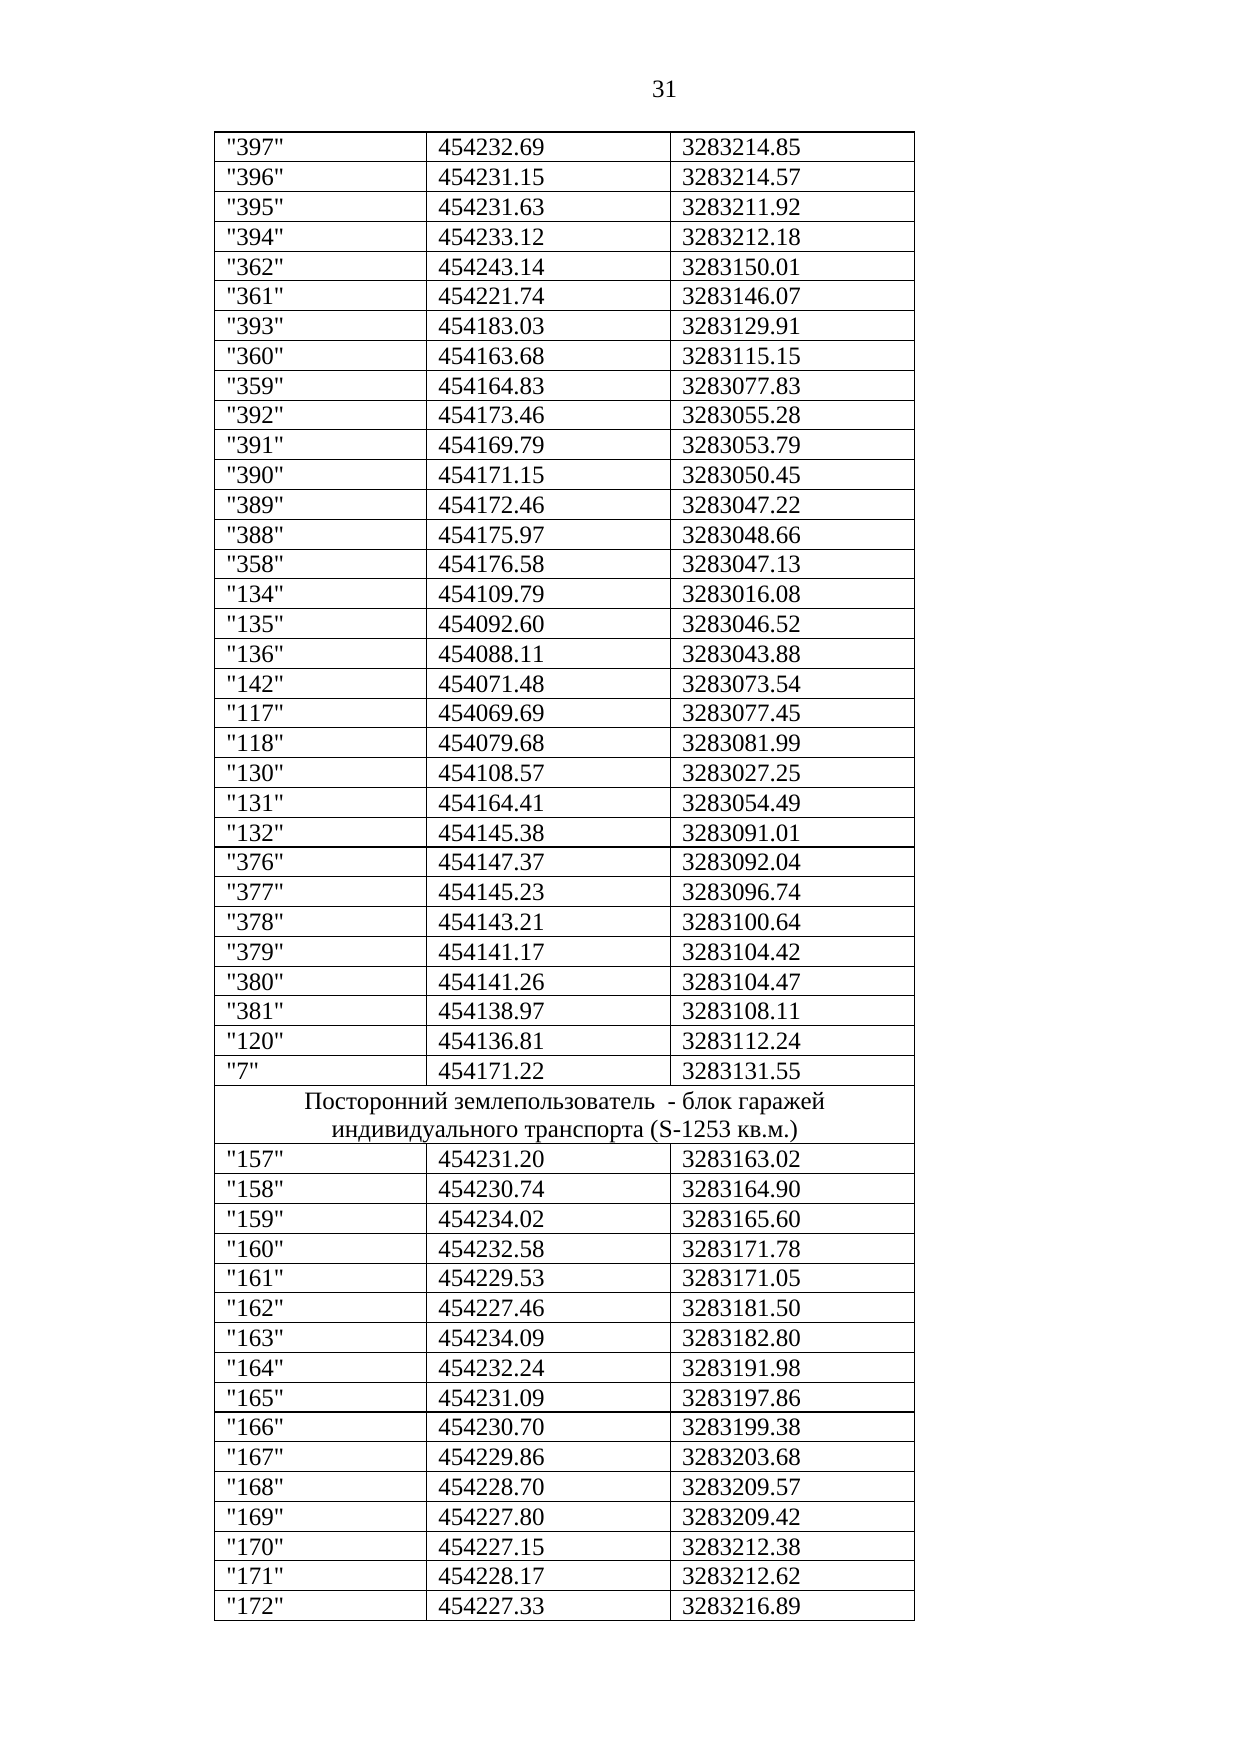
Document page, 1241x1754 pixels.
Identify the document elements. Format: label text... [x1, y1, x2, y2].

table_cell 3283150.01 [671, 252, 914, 280]
table_cell 454175.97 [427, 520, 670, 548]
table_cell 454172.46 [427, 490, 670, 519]
table_cell 3283053.79 [671, 430, 914, 459]
table_cell 454229.86 [427, 1442, 670, 1471]
table_cell 3283073.54 [671, 669, 914, 697]
table_cell 454092.60 [427, 609, 670, 638]
table_cell 3283050.45 [671, 460, 914, 489]
table_cell 3283211.92 [671, 192, 914, 221]
table_cell "158" [215, 1174, 426, 1203]
table_cell 3283077.83 [671, 371, 914, 399]
table_cell "377" [215, 877, 426, 906]
table_cell 454163.68 [427, 341, 670, 370]
table_cell "157" [215, 1144, 426, 1173]
table_cell 3283131.55 [671, 1056, 914, 1085]
table_cell 454164.41 [427, 788, 670, 817]
table_cell 454234.09 [427, 1323, 670, 1352]
table_cell 454227.80 [427, 1502, 670, 1531]
table_cell 454231.63 [427, 192, 670, 221]
table_cell "130" [215, 758, 426, 787]
table_cell "161" [215, 1264, 426, 1292]
table_cell 3283027.25 [671, 758, 914, 787]
table_cell 3283181.50 [671, 1293, 914, 1322]
table_cell 454234.02 [427, 1204, 670, 1233]
table_cell "117" [215, 699, 426, 727]
table_cell "136" [215, 639, 426, 668]
table_cell "159" [215, 1204, 426, 1233]
table_cell 3283199.38 [671, 1413, 914, 1441]
table_cell 3283209.57 [671, 1472, 914, 1501]
table_cell 3283096.74 [671, 877, 914, 906]
table_cell 454069.69 [427, 699, 670, 727]
table_cell 454230.74 [427, 1174, 670, 1203]
table_cell "7" [215, 1056, 426, 1085]
table_cell 3283165.60 [671, 1204, 914, 1233]
table_cell 454171.22 [427, 1056, 670, 1085]
table_cell 454164.83 [427, 371, 670, 399]
table_cell 3283043.88 [671, 639, 914, 668]
table_cell 454108.57 [427, 758, 670, 787]
table_cell 454138.97 [427, 996, 670, 1025]
table_cell 3283081.99 [671, 728, 914, 757]
table_cell 3283108.11 [671, 996, 914, 1025]
table_cell 3283212.38 [671, 1532, 914, 1560]
table_cell "135" [215, 609, 426, 638]
table_cell 454071.48 [427, 669, 670, 697]
table_cell 3283055.28 [671, 401, 914, 429]
table_cell 454141.26 [427, 967, 670, 995]
table_cell 3283092.04 [671, 848, 914, 876]
table_cell 454145.23 [427, 877, 670, 906]
table_cell "172" [215, 1591, 426, 1620]
table_cell "361" [215, 281, 426, 310]
table_cell 3283091.01 [671, 818, 914, 846]
table_cell 454231.20 [427, 1144, 670, 1173]
table_cell "142" [215, 669, 426, 697]
table_cell "167" [215, 1442, 426, 1471]
table_cell 454227.33 [427, 1591, 670, 1620]
table_cell 3283171.05 [671, 1264, 914, 1292]
table_cell "169" [215, 1502, 426, 1531]
table_cell 3283112.24 [671, 1026, 914, 1055]
table_cell "362" [215, 252, 426, 280]
table_cell "390" [215, 460, 426, 489]
table_cell 3283212.18 [671, 222, 914, 251]
table_cell "134" [215, 579, 426, 608]
table_cell 3283182.80 [671, 1323, 914, 1352]
table_cell "388" [215, 520, 426, 548]
table_cell 454221.74 [427, 281, 670, 310]
table_cell 454232.24 [427, 1353, 670, 1382]
table_cell 454109.79 [427, 579, 670, 608]
table_cell "376" [215, 848, 426, 876]
table_cell "394" [215, 222, 426, 251]
table_cell 3283203.68 [671, 1442, 914, 1471]
table_cell 3283214.57 [671, 162, 914, 191]
table_cell 3283197.86 [671, 1383, 914, 1411]
table_cell 454169.79 [427, 430, 670, 459]
table_cell 3283048.66 [671, 520, 914, 548]
table_cell "395" [215, 192, 426, 221]
table_cell "358" [215, 550, 426, 578]
table_cell 454145.38 [427, 818, 670, 846]
table_cell 3283104.47 [671, 967, 914, 995]
table_cell "171" [215, 1561, 426, 1590]
table_cell 3283163.02 [671, 1144, 914, 1173]
table_cell "380" [215, 967, 426, 995]
table_cell 3283046.52 [671, 609, 914, 638]
table_cell "160" [215, 1234, 426, 1262]
table_cell 454228.17 [427, 1561, 670, 1590]
table_cell "168" [215, 1472, 426, 1501]
table_cell "392" [215, 401, 426, 429]
table_cell "118" [215, 728, 426, 757]
table_cell "397" [215, 133, 426, 161]
table_cell 3283191.98 [671, 1353, 914, 1382]
table_cell 3283054.49 [671, 788, 914, 817]
table_cell "359" [215, 371, 426, 399]
table_cell "120" [215, 1026, 426, 1055]
table_cell "393" [215, 311, 426, 340]
table_cell 3283077.45 [671, 699, 914, 727]
table_cell 454183.03 [427, 311, 670, 340]
table_cell "164" [215, 1353, 426, 1382]
table_cell "162" [215, 1293, 426, 1322]
table_cell 454233.12 [427, 222, 670, 251]
table_cell 3283016.08 [671, 579, 914, 608]
table_cell 3283100.64 [671, 907, 914, 936]
table_cell "391" [215, 430, 426, 459]
table_cell 454143.21 [427, 907, 670, 936]
table_cell 3283171.78 [671, 1234, 914, 1262]
table_cell 3283104.42 [671, 937, 914, 966]
table_cell 454243.14 [427, 252, 670, 280]
table_cell "163" [215, 1323, 426, 1352]
table_cell 3283047.13 [671, 550, 914, 578]
table_cell Посторонний землепользователь - блок гаражей индивидуального транспорта (S-1253 кв.м.) [215, 1086, 914, 1143]
table_cell "389" [215, 490, 426, 519]
table_cell 3283214.85 [671, 133, 914, 161]
table_cell 3283209.42 [671, 1502, 914, 1531]
table_cell 3283212.62 [671, 1561, 914, 1590]
table_cell 454231.15 [427, 162, 670, 191]
table_cell "378" [215, 907, 426, 936]
table_cell 3283146.07 [671, 281, 914, 310]
table_cell "165" [215, 1383, 426, 1411]
table_cell "396" [215, 162, 426, 191]
table_cell 454088.11 [427, 639, 670, 668]
table_cell 454141.17 [427, 937, 670, 966]
table_cell "381" [215, 996, 426, 1025]
table_cell 454173.46 [427, 401, 670, 429]
table_cell 3283047.22 [671, 490, 914, 519]
table_cell 454171.15 [427, 460, 670, 489]
table_cell "166" [215, 1413, 426, 1441]
table_cell 454232.58 [427, 1234, 670, 1262]
table_cell 454231.09 [427, 1383, 670, 1411]
table_cell 454230.70 [427, 1413, 670, 1441]
table_cell 454232.69 [427, 133, 670, 161]
table_cell 3283115.15 [671, 341, 914, 370]
table_cell "132" [215, 818, 426, 846]
table_cell 454229.53 [427, 1264, 670, 1292]
table_cell 454227.15 [427, 1532, 670, 1560]
table_cell 454227.46 [427, 1293, 670, 1322]
table_cell 454079.68 [427, 728, 670, 757]
table_cell 454176.58 [427, 550, 670, 578]
table_cell 454147.37 [427, 848, 670, 876]
table_cell 3283216.89 [671, 1591, 914, 1620]
table_cell "360" [215, 341, 426, 370]
table_cell 3283129.91 [671, 311, 914, 340]
table_cell 3283164.90 [671, 1174, 914, 1203]
table_cell 454136.81 [427, 1026, 670, 1055]
table_cell 454228.70 [427, 1472, 670, 1501]
table_cell "131" [215, 788, 426, 817]
table_cell "379" [215, 937, 426, 966]
table_cell "170" [215, 1532, 426, 1560]
